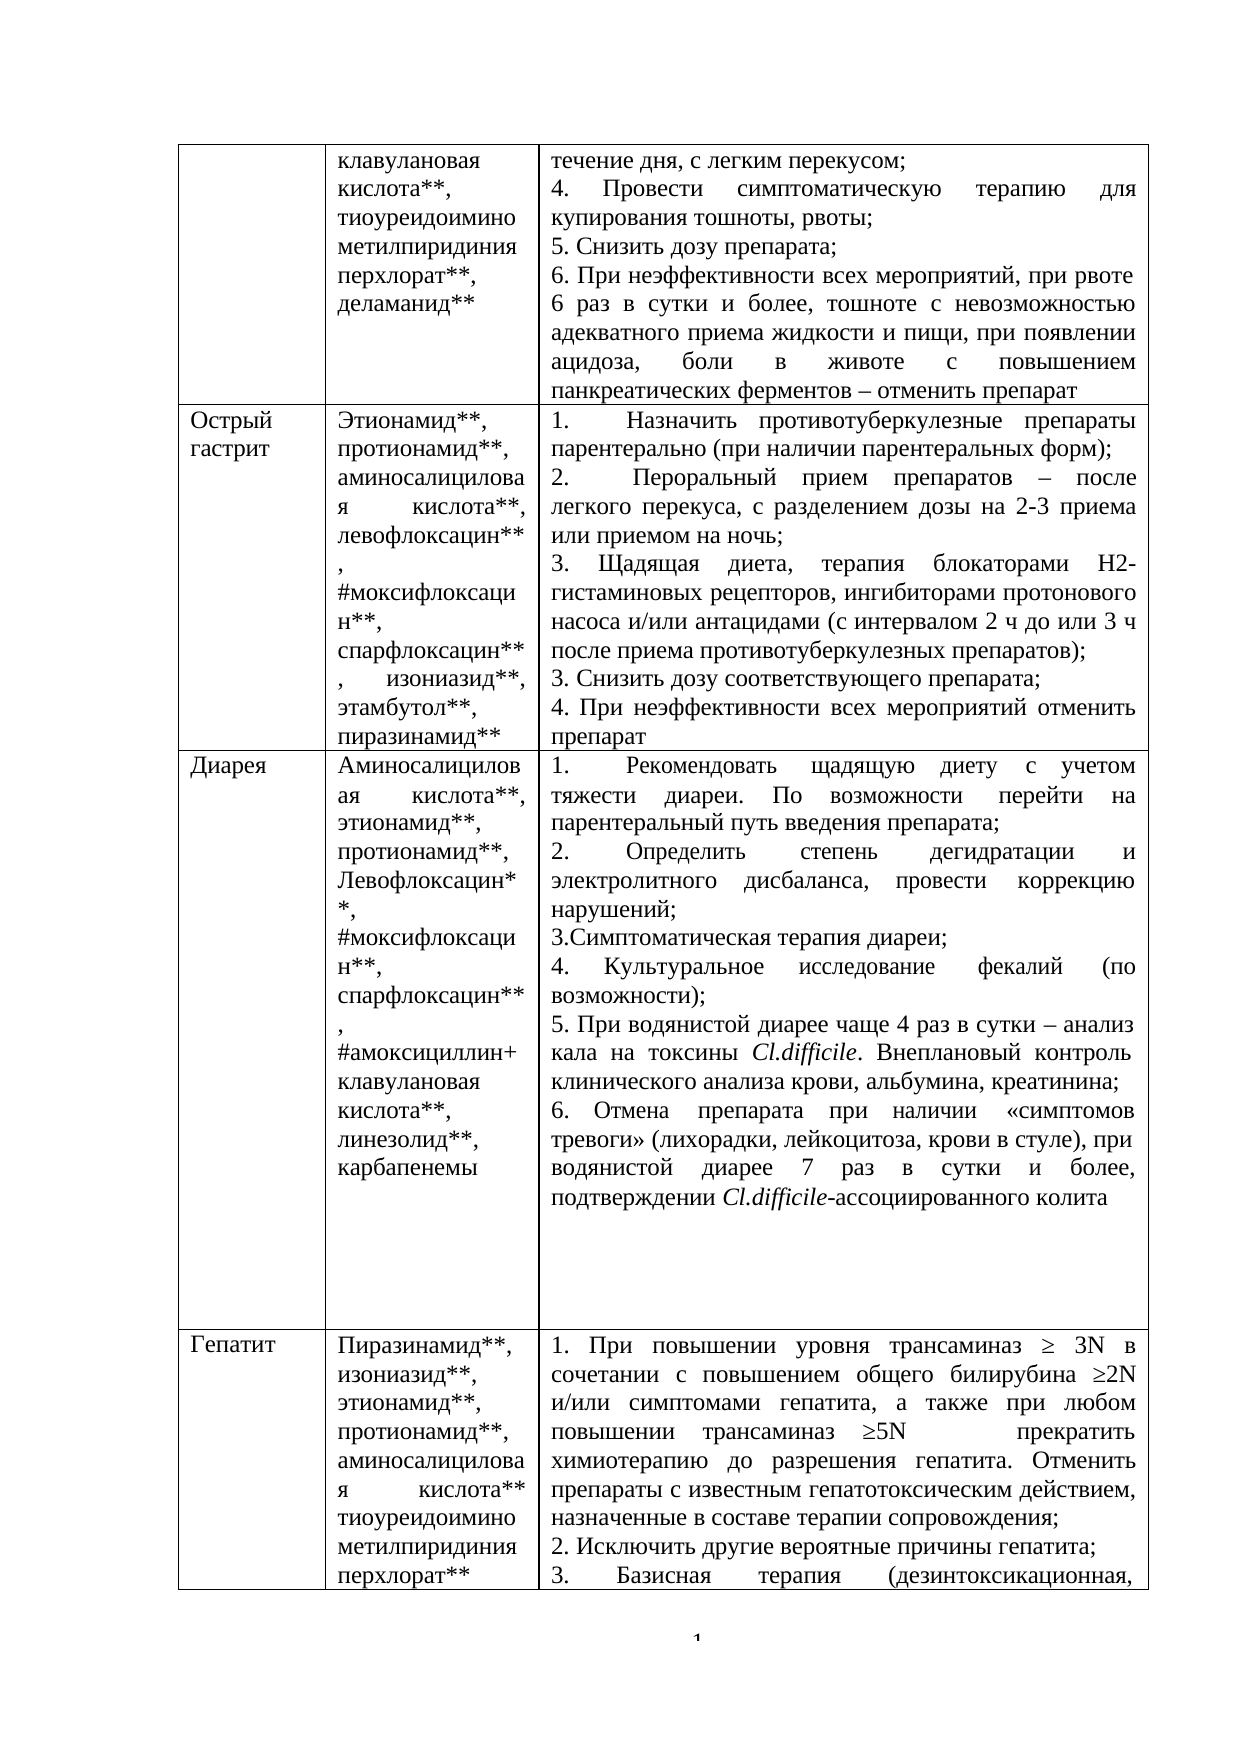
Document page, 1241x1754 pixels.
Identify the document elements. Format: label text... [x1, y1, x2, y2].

table_cell спарфлоксацин** [326, 981, 538, 1010]
table_cell Пиразинамид**, изониазид**, этионамид**, протионамид**, аминосалицилова я кислота** тиоуреидоимино метилпиридиния перхлорат** [326, 1330, 538, 1589]
table_cell кала на токсины Cl.difficile. Внеплановый контроль [540, 1039, 1148, 1068]
table_header [179, 145, 325, 403]
table_header течение дня, с легким перекусом; Провести симптоматическую терапию для купирования тошноты, рвоты; Снизить дозу препарата; При неэффективности всех мероприятий, при рвоте 6 раз в сутки и более, тошноте с невозможностью адекватного приема жидкости и пищи, при появлении ацидоза, боли в животе с повышением панкреатических ферментов – отменить препарат [540, 145, 1148, 403]
table_cell Этионамид**, протионамид**, аминосалицилова я кислота**, левофлоксацин** , #моксифлоксаци н**, спарфлоксацин** , изониазид**, этамбутол**, пиразинамид** [326, 405, 538, 749]
table_cell линезолид**, [326, 1125, 538, 1154]
table_cell водянистой диарее 7 раз в сутки и более, [540, 1154, 1148, 1183]
table_cell , [326, 1010, 538, 1039]
table_cell кислота**, [326, 1096, 538, 1125]
table_cell Диарея [179, 751, 325, 1329]
table_cell ая кислота**, [326, 780, 538, 809]
table_cell н**, [326, 953, 538, 981]
table_cell 6. Отмена препарата при наличии «симптомов [540, 1096, 1148, 1125]
table_header клавулановая кислота**, тиоуреидоимино метилпиридиния перхлорат**, деламанид** [326, 145, 538, 403]
table_cell возможности); [540, 981, 1148, 1010]
table_cell 3.Симптоматическая терапия диареи; [540, 924, 1148, 953]
table_cell протионамид**, [326, 838, 538, 866]
table_cell 2. Определить степень дегидратации и [540, 838, 1148, 866]
table_cell тяжести диареи. По возможности перейти на [540, 780, 1148, 809]
table_cell тревоги» (лихорадки, лейкоцитоза, крови в стуле), при [540, 1125, 1148, 1154]
table_cell клинического анализа крови, альбумина, креатинина; [540, 1068, 1148, 1096]
table_cell подтверждении Cl.difficile-ассоциированного колита [540, 1183, 1148, 1329]
table_cell нарушений; [540, 895, 1148, 924]
table_cell электролитного дисбаланса, провести коррекцию [540, 866, 1148, 895]
table_cell 5. При водянистой диарее чаще 4 раз в сутки – анализ [540, 1010, 1148, 1039]
table_cell 4. Культуральное исследование фекалий (по [540, 953, 1148, 981]
table_cell Назначить противотуберкулезные препараты парентерально (при наличии парентеральных форм); Пероральный прием препаратов – после легкого перекуса, с разделением дозы на 2-3 приема или приемом на ночь; 3. Щадящая диета, терапия блокаторами H2- гистаминовых рецепторов, ингибиторами протонового насоса и/или антацидами (с интервалом 2 ч до или 3 ч после приема противотуберкулезных препаратов); Снизить дозу соответствующего препарата; При неэффективности всех мероприятий отменить препарат [540, 405, 1148, 749]
table_cell клавулановая [326, 1068, 538, 1096]
table_cell *, [326, 895, 538, 924]
table_cell #моксифлоксаци [326, 924, 538, 953]
table_cell этионамид**, [326, 809, 538, 838]
table_cell 1. Рекомендовать щадящую диету с учетом [540, 751, 1148, 780]
table_cell парентеральный путь введения препарата; [540, 809, 1148, 838]
table_cell карбапенемы [326, 1154, 538, 1329]
table_cell Левофлоксацин* [326, 866, 538, 895]
table_cell #амоксициллин+ [326, 1039, 538, 1068]
table_cell Аминосалицилов [326, 751, 538, 780]
table_cell Острый гастрит [179, 405, 325, 749]
table_cell Гепатит [179, 1330, 325, 1589]
table_cell При повышении уровня трансаминаз ≥ 3N в сочетании с повышением общего билирубина ≥2N и/или симптомами гепатита, а также при любом повышении трансаминаз ≥5N прекратить химиотерапию до разрешения гепатита. Отменить препараты с известным гепатотоксическим действием, назначенные в составе терапии сопровождения; Исключить другие вероятные причины гепатита; Базисная терапия (дезинтоксикационная, [540, 1330, 1148, 1589]
